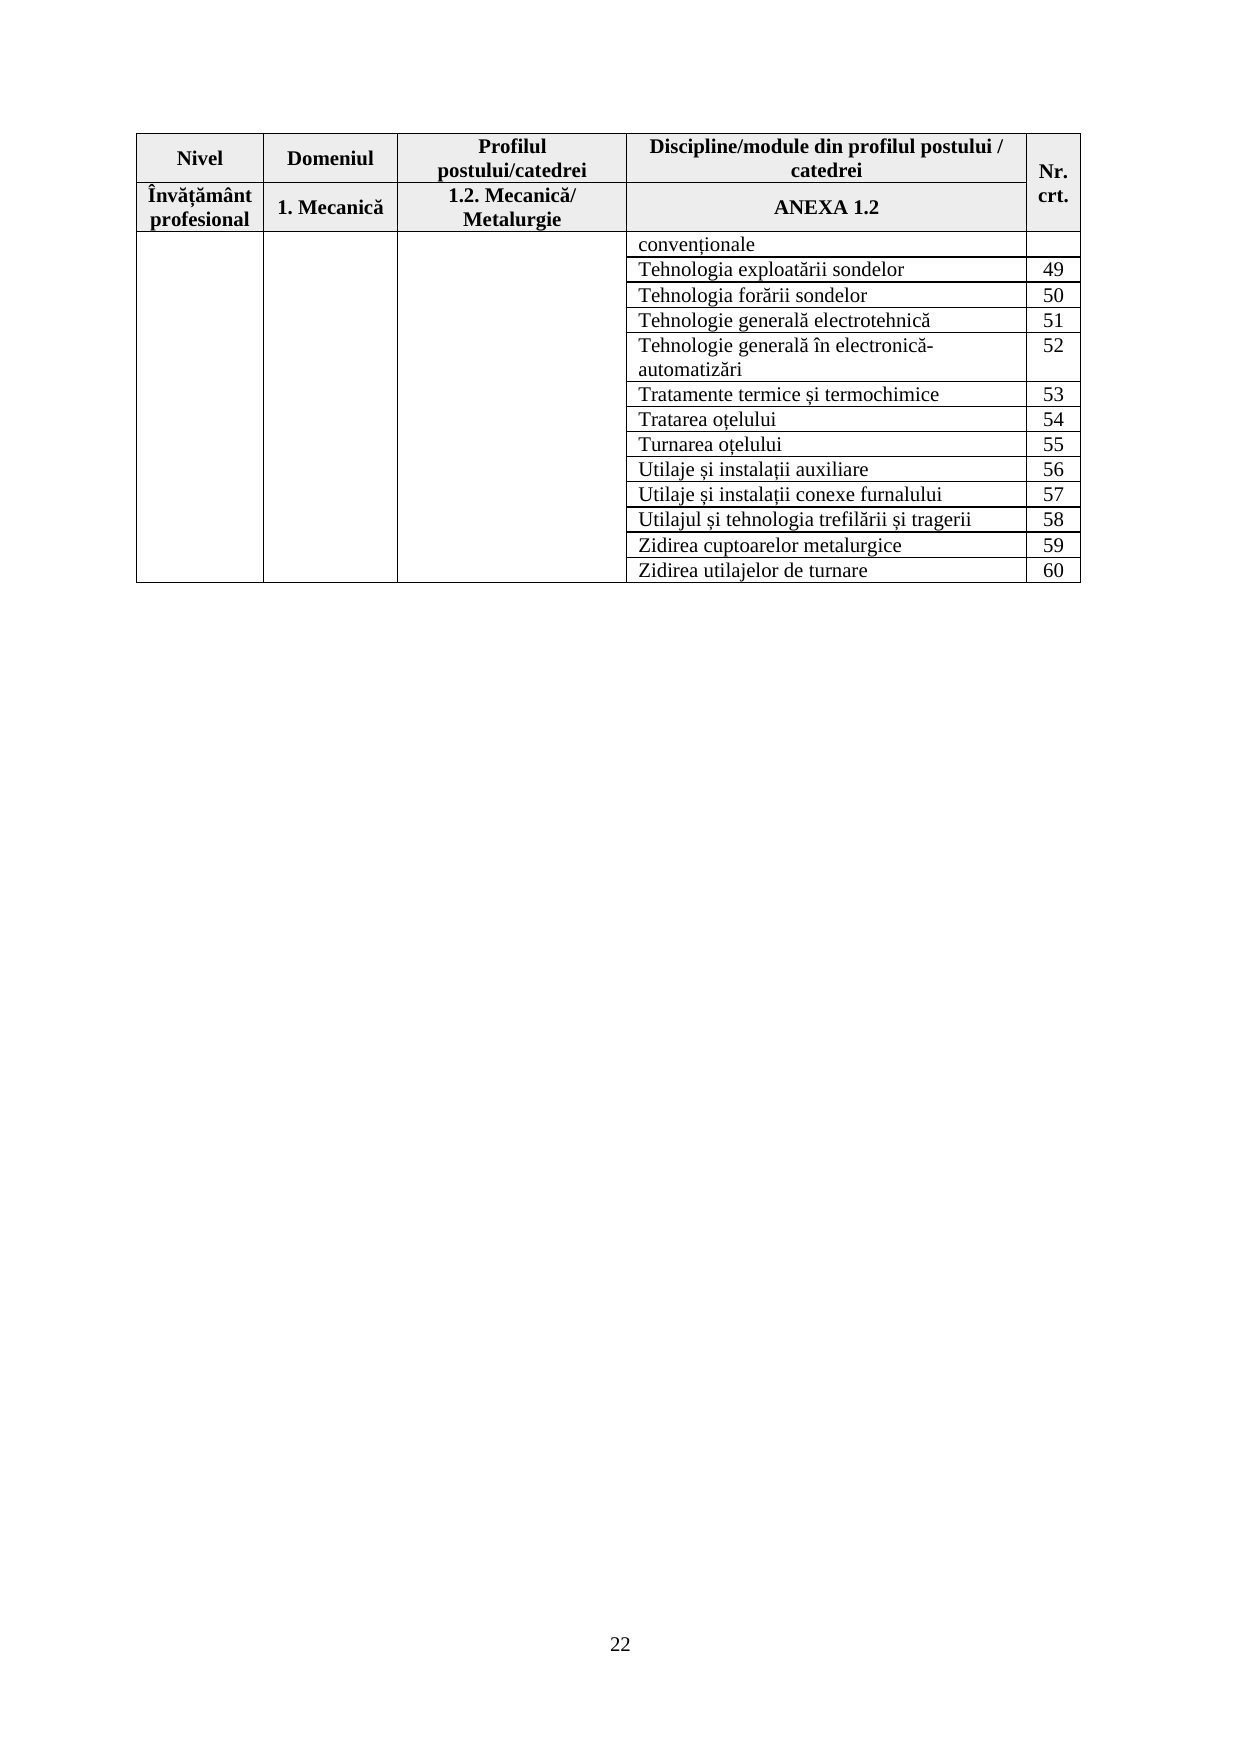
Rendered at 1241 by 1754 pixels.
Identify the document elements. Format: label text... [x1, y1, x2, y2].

table_cell 50 [1027, 283, 1080, 307]
table_cell Zidirea utilajelor de turnare [627, 558, 1026, 582]
table_cell ANEXA 1.2 [627, 183, 1026, 231]
table_cell Zidirea cuptoarelor metalurgice [627, 533, 1026, 557]
table_cell 57 [1027, 482, 1080, 506]
table_cell 60 [1027, 558, 1080, 582]
table_cell Tehnologie generală în electronică-automatizări [627, 333, 1026, 381]
table_cell 55 [1027, 432, 1080, 456]
table_cell Tehnologia forării sondelor [627, 283, 1026, 307]
table_cell 56 [1027, 457, 1080, 481]
table_cell 52 [1027, 333, 1080, 381]
table_cell Tehnologia așchierii pe mașini unelte convenționale [627, 232, 1026, 256]
table_cell 53 [1027, 382, 1080, 406]
table_cell 51 [1027, 308, 1080, 332]
table_cell 49 [1027, 258, 1080, 281]
table_cell 59 [1027, 533, 1080, 557]
table_cell Utilajul și tehnologia trefilării și tragerii [627, 508, 1026, 531]
table_cell Tratarea oțelului [627, 407, 1026, 431]
table_cell 58 [1027, 508, 1080, 531]
table_header Domeniul [264, 134, 397, 182]
table_cell Tehnologie generală electrotehnică [627, 308, 1026, 332]
table_header Nr. crt. [1027, 134, 1080, 231]
table_cell 48 [1027, 232, 1080, 256]
table_cell Utilaje și instalații conexe furnalului [627, 482, 1026, 506]
table_cell 1. Mecanică [264, 183, 397, 231]
table_cell Turnarea oțelului [627, 432, 1026, 456]
table_cell Utilaje și instalații auxiliare [627, 457, 1026, 481]
table_header Profilul postului/catedrei [398, 134, 626, 182]
table_header Discipline/module din profilul postului / catedrei [627, 134, 1026, 182]
table_cell Tehnologia exploatării sondelor [627, 258, 1026, 281]
table_cell Învățământ profesional [137, 183, 263, 231]
table_cell 1.2. Mecanică/ Metalurgie [398, 183, 626, 231]
table_cell 54 [1027, 407, 1080, 431]
table_header Nivel [137, 134, 263, 182]
table_cell Tratamente termice și termochimice [627, 382, 1026, 406]
